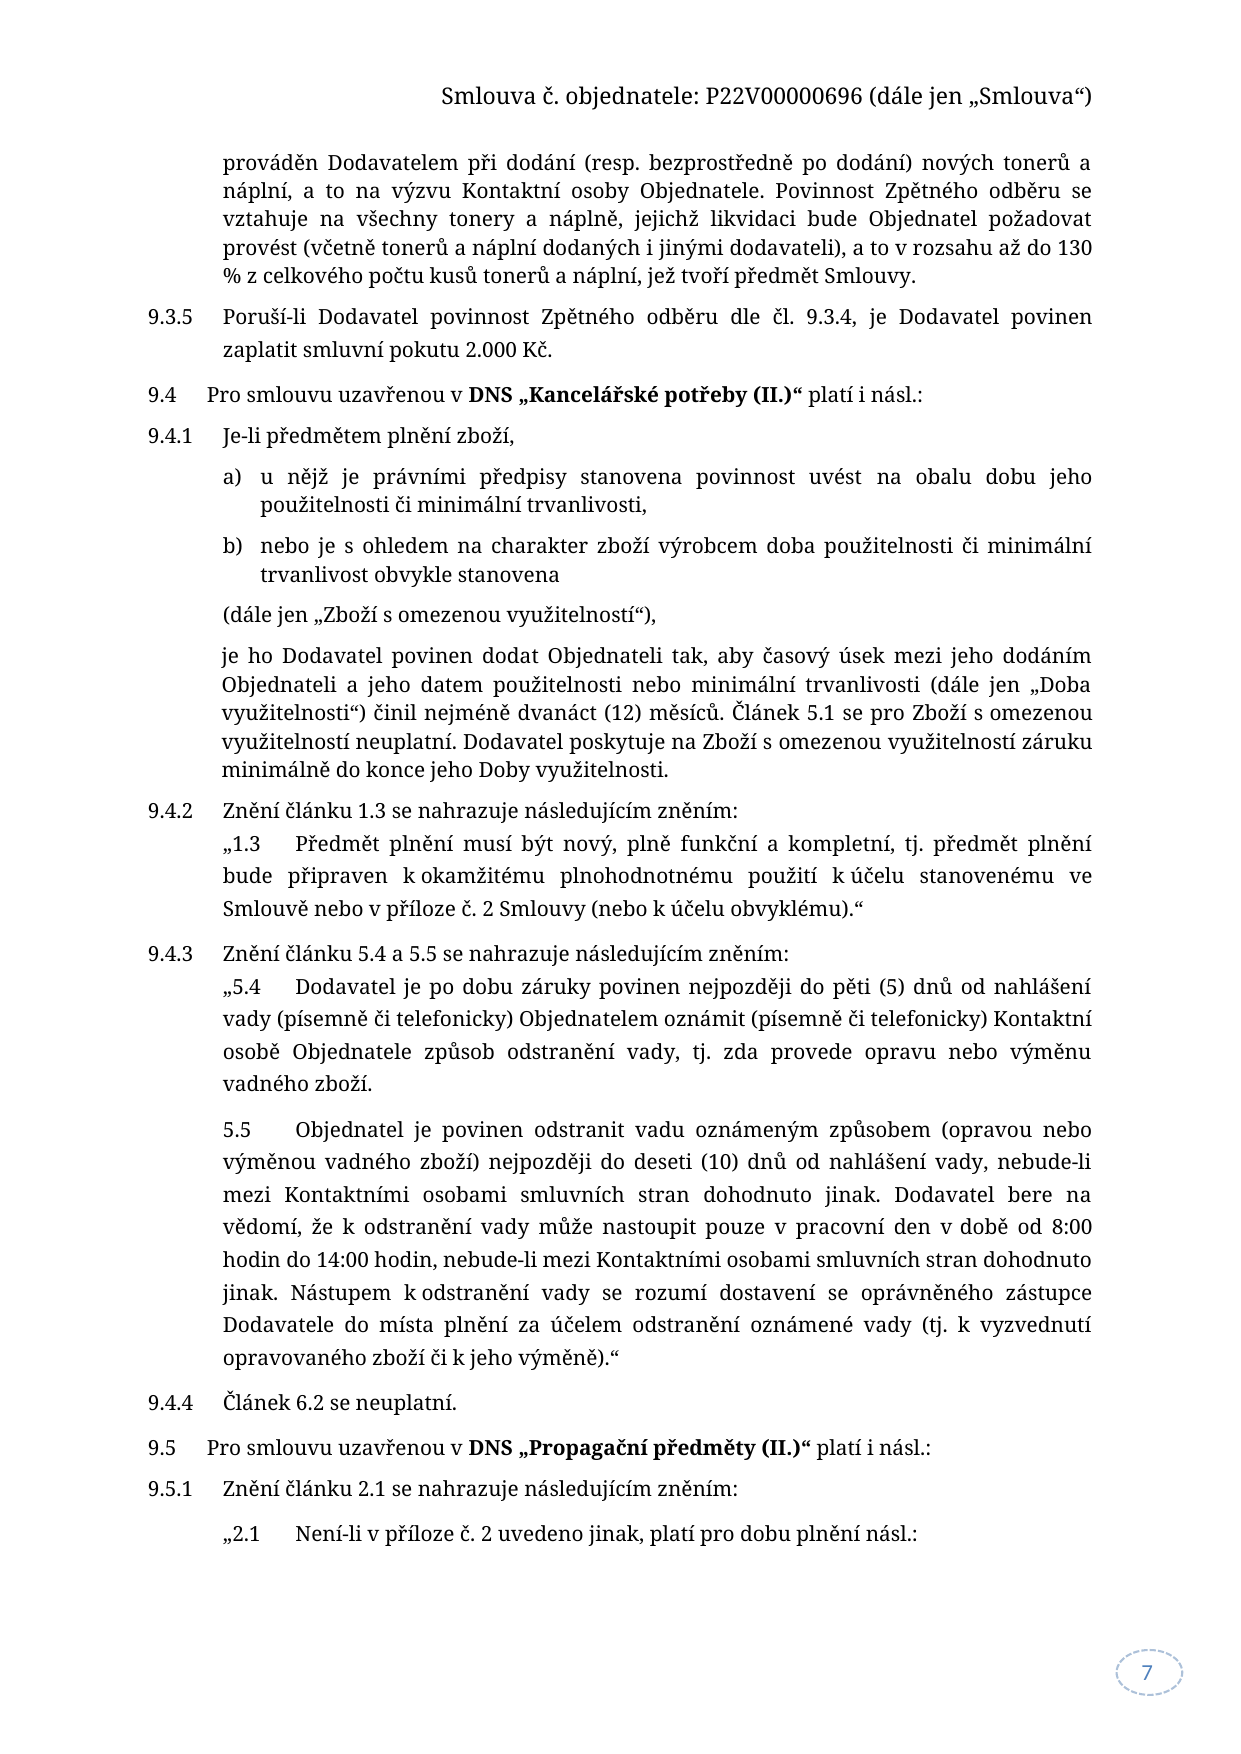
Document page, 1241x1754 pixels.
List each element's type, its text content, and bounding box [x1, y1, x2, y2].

list Znění článku 1.3 se nahrazuje následujícím zněním: [148, 796, 1093, 825]
list Článek 6.2 se neuplatní. [148, 1388, 1093, 1416]
list Znění článku 5.4 a 5.5 se nahrazuje následujícím zněním: [148, 939, 1093, 968]
text (dále jen „Zboží s omezenou využitelností“), [223, 601, 1093, 629]
list 5.5 Objednatel je povinen odstranit vadu oznámeným způsobem (opravou nebo výměnou vadného zboží) nejpozději do deseti (10) dnů od nahlášení vady, nebude-li mezi Kontaktními osobami smluvních stran dohodnuto jinak. Dodavatel bere na vědomí, že k odstranění vady může nastoupit pouze v pracovní den v době od 8:00 hodin do 14:00 hodin, nebude-li mezi Kontaktními osobami smluvních stran dohodnuto jinak. Nástupem k odstranění vady se rozumí dostavení se oprávněného zástupce Dodavatele do místa plnění za účelem odstranění oznámené vady (tj. k vyzvednutí opravovaného zboží či k jeho výměně).“ [223, 1115, 1093, 1371]
list u nějž je právními předpisy stanovena povinnost uvést na obalu dobu jeho použitelnosti či minimální trvanlivosti, [223, 462, 1093, 519]
list „5.4 Dodavatel je po dobu záruky povinen nejpozději do pěti (5) dnů od nahlášení vady (písemně či telefonicky) Objednatelem oznámit (písemně či telefonicky) Kontaktní osobě Objednatele způsob odstranění vady, tj. zda provede opravu nebo výměnu vadného zboží. [223, 972, 1093, 1098]
list Znění článku 2.1 se nahrazuje následujícím zněním: [148, 1474, 1093, 1502]
list Pro smlouvu uzavřenou v DNS „Propagační předměty (II.)“ platí i násl.: [148, 1433, 1093, 1462]
text je ho Dodavatel povinen dodat Objednateli tak, aby časový úsek mezi jeho dodáním Objednateli a jeho datem použitelnosti nebo minimální trvanlivosti (dále jen „Doba využitelnosti“) činil nejméně dvanáct (12) měsíců. Článek 5.1 se pro Zboží s omezenou využitelností neuplatní. Dodavatel poskytuje na Zboží s omezenou využitelností záruku minimálně do konce jeho Doby využitelnosti. [221, 642, 1093, 784]
list nebo je s ohledem na charakter zboží výrobcem doba použitelnosti či minimální trvanlivost obvykle stanovena [223, 531, 1093, 588]
list Je-li předmětem plnění zboží, [148, 421, 1093, 449]
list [148, 148, 1093, 290]
list Pro smlouvu uzavřenou v DNS „Kancelářské potřeby (II.)“ platí i násl.: [148, 380, 1093, 408]
list „2.1 Není-li v příloze č. 2 uvedeno jinak, platí pro dobu plnění násl.: [223, 1519, 1093, 1548]
list „1.3 Předmět plnění musí být nový, plně funkční a kompletní, tj. předmět plnění bude připraven k okamžitému plnohodnotnému použití k účelu stanovenému ve Smlouvě nebo v příloze č. 2 Smlouvy (nebo k účelu obvyklému).“ [223, 829, 1093, 922]
list Poruší-li Dodavatel povinnost Zpětného odběru dle čl. 9.3.4, je Dodavatel povinen zaplatit smluvní pokutu 2.000 Kč. [148, 302, 1093, 363]
